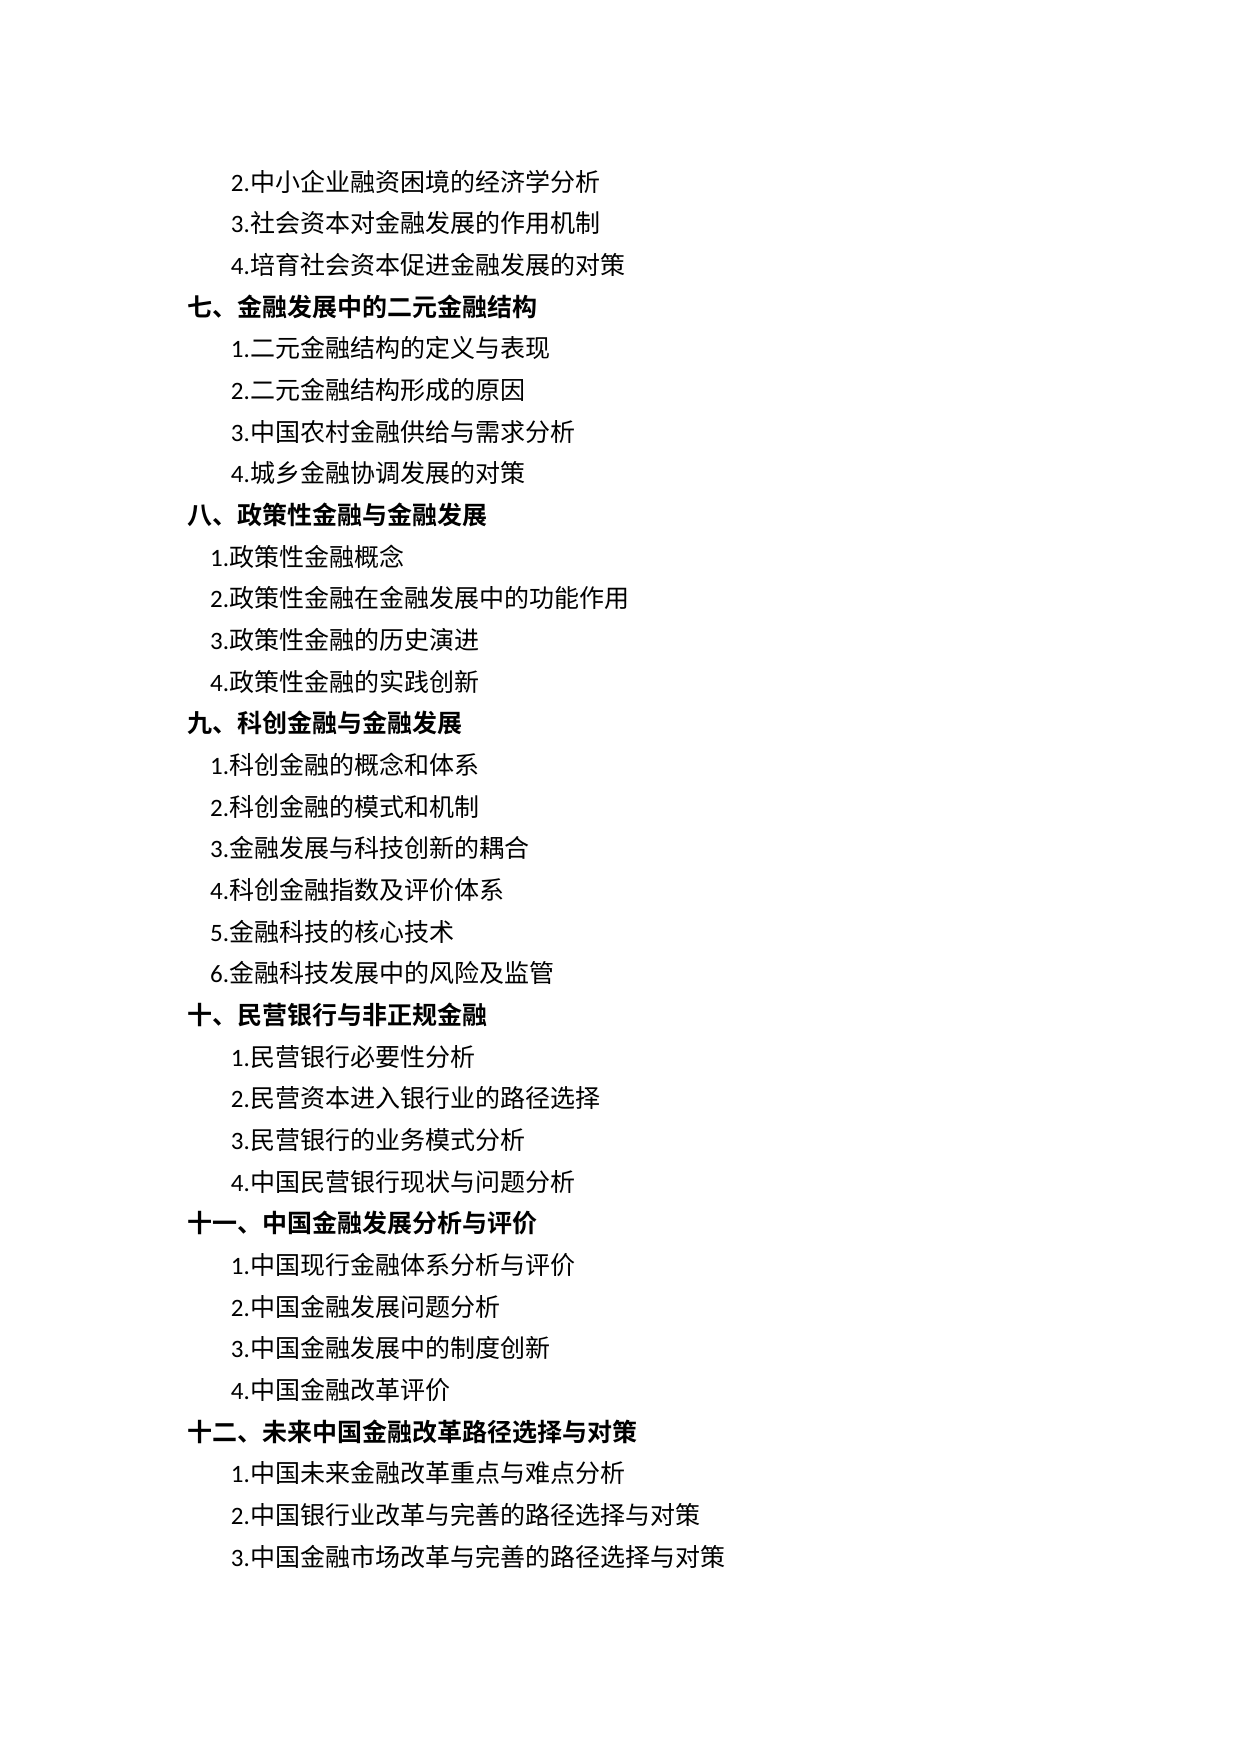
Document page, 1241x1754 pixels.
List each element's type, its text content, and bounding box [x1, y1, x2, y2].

text 1.中国现行金融体系分析与评价 [187, 1245, 1053, 1282]
text 4.城乡金融协调发展的对策 [187, 454, 1053, 490]
text 2.中国金融发展问题分析 [187, 1287, 1053, 1323]
text 3.政策性金融的历史演进 [187, 620, 1053, 657]
text 2.民营资本进入银行业的路径选择 [187, 1079, 1053, 1115]
text 十二、未来中国金融改革路径选择与对策 [187, 1412, 1053, 1448]
text 1.中国未来金融改革重点与难点分析 [187, 1454, 1053, 1490]
text 4.中国民营银行现状与问题分析 [187, 1162, 1053, 1198]
text 4.政策性金融的实践创新 [187, 662, 1053, 698]
text 2.政策性金融在金融发展中的功能作用 [187, 579, 1053, 615]
text 4.中国金融改革评价 [187, 1370, 1053, 1407]
text 3.民营银行的业务模式分析 [187, 1120, 1053, 1157]
text 1.民营银行必要性分析 [187, 1037, 1053, 1073]
text 4.科创金融指数及评价体系 [187, 870, 1053, 907]
text 2.中国银行业改革与完善的路径选择与对策 [187, 1495, 1053, 1532]
text 七、金融发展中的二元金融结构 [187, 287, 1053, 323]
text 4.培育社会资本促进金融发展的对策 [187, 245, 1053, 282]
text 3.中国金融市场改革与完善的路径选择与对策 [187, 1537, 1053, 1573]
text 八、政策性金融与金融发展 [187, 495, 1053, 532]
text 3.中国金融发展中的制度创新 [187, 1329, 1053, 1365]
text 3.社会资本对金融发展的作用机制 [187, 204, 1053, 240]
text 2.中小企业融资困境的经济学分析 [187, 162, 1053, 198]
text 2.二元金融结构形成的原因 [187, 370, 1053, 407]
text 1.政策性金融概念 [187, 537, 1053, 573]
text 5.金融科技的核心技术 [187, 912, 1053, 948]
text 九、科创金融与金融发展 [187, 704, 1053, 740]
text 十、民营银行与非正规金融 [187, 995, 1053, 1032]
text 十一、中国金融发展分析与评价 [187, 1204, 1053, 1240]
text 3.中国农村金融供给与需求分析 [187, 412, 1053, 448]
text 3.金融发展与科技创新的耦合 [187, 829, 1053, 865]
text 2.科创金融的模式和机制 [187, 787, 1053, 823]
text 1.二元金融结构的定义与表现 [187, 329, 1053, 365]
text 6.金融科技发展中的风险及监管 [187, 954, 1053, 990]
text 1.科创金融的概念和体系 [187, 745, 1053, 782]
